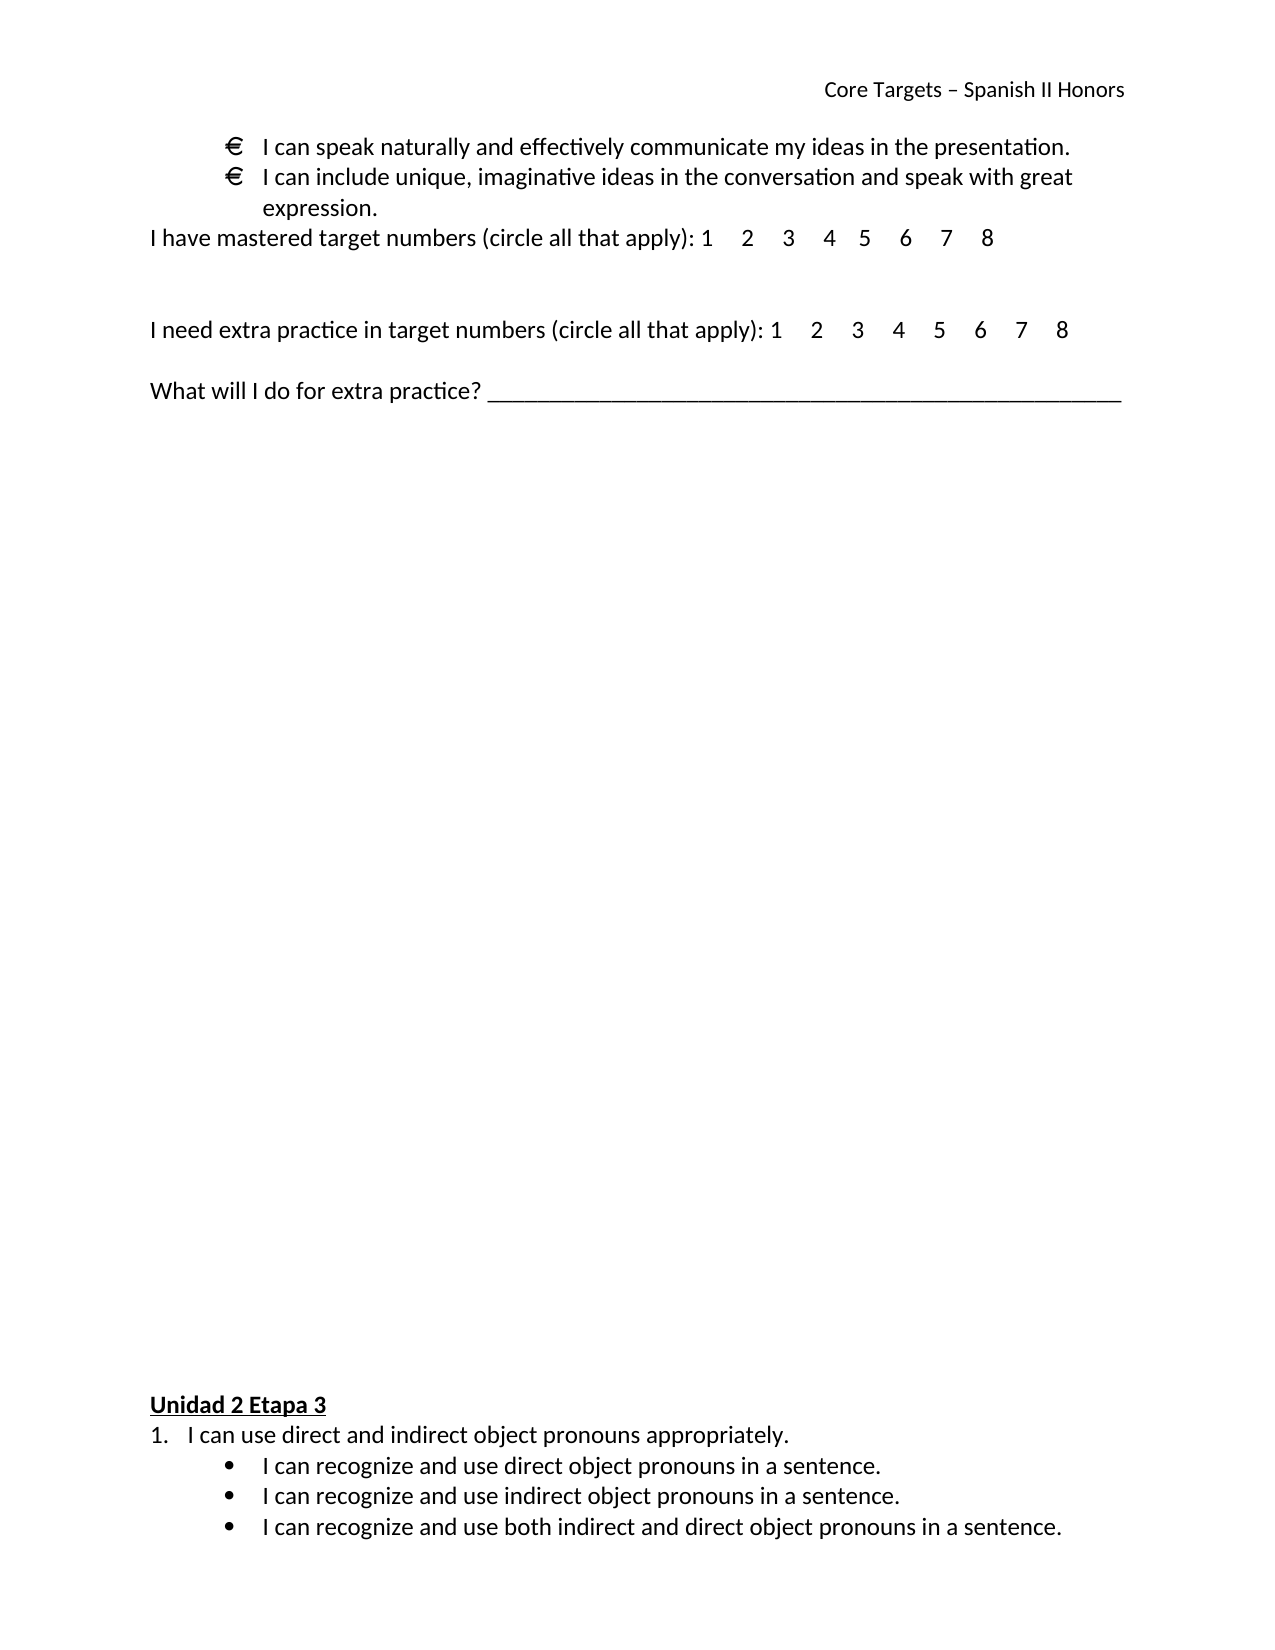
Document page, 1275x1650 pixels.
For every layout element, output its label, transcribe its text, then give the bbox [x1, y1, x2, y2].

list I can recognize and use indirect object pronouns in a sentence. [225, 1480, 1125, 1511]
text I have mastered target numbers (circle all that apply): 1 2 3 4 5 6 7 8 [150, 223, 1125, 253]
text I need extra practice in target numbers (circle all that apply): 1 2 3 4 5 6 7 8 [150, 314, 1125, 345]
list I can speak naturally and effectively communicate my ideas in the presentation. [225, 131, 1125, 162]
list I can use direct and indirect object pronouns appropriately. [150, 1419, 1125, 1450]
text Unidad 2 Etapa 3 [150, 1389, 1125, 1419]
text What will I do for extra practice? ___________________________________________________ [150, 375, 1125, 406]
list I can recognize and use direct object pronouns in a sentence. [225, 1450, 1125, 1480]
list I can recognize and use both indirect and direct object pronouns in a sentence. [225, 1511, 1125, 1541]
list I can include unique, imaginative ideas in the conversation and speak with great expression. [225, 162, 1125, 223]
